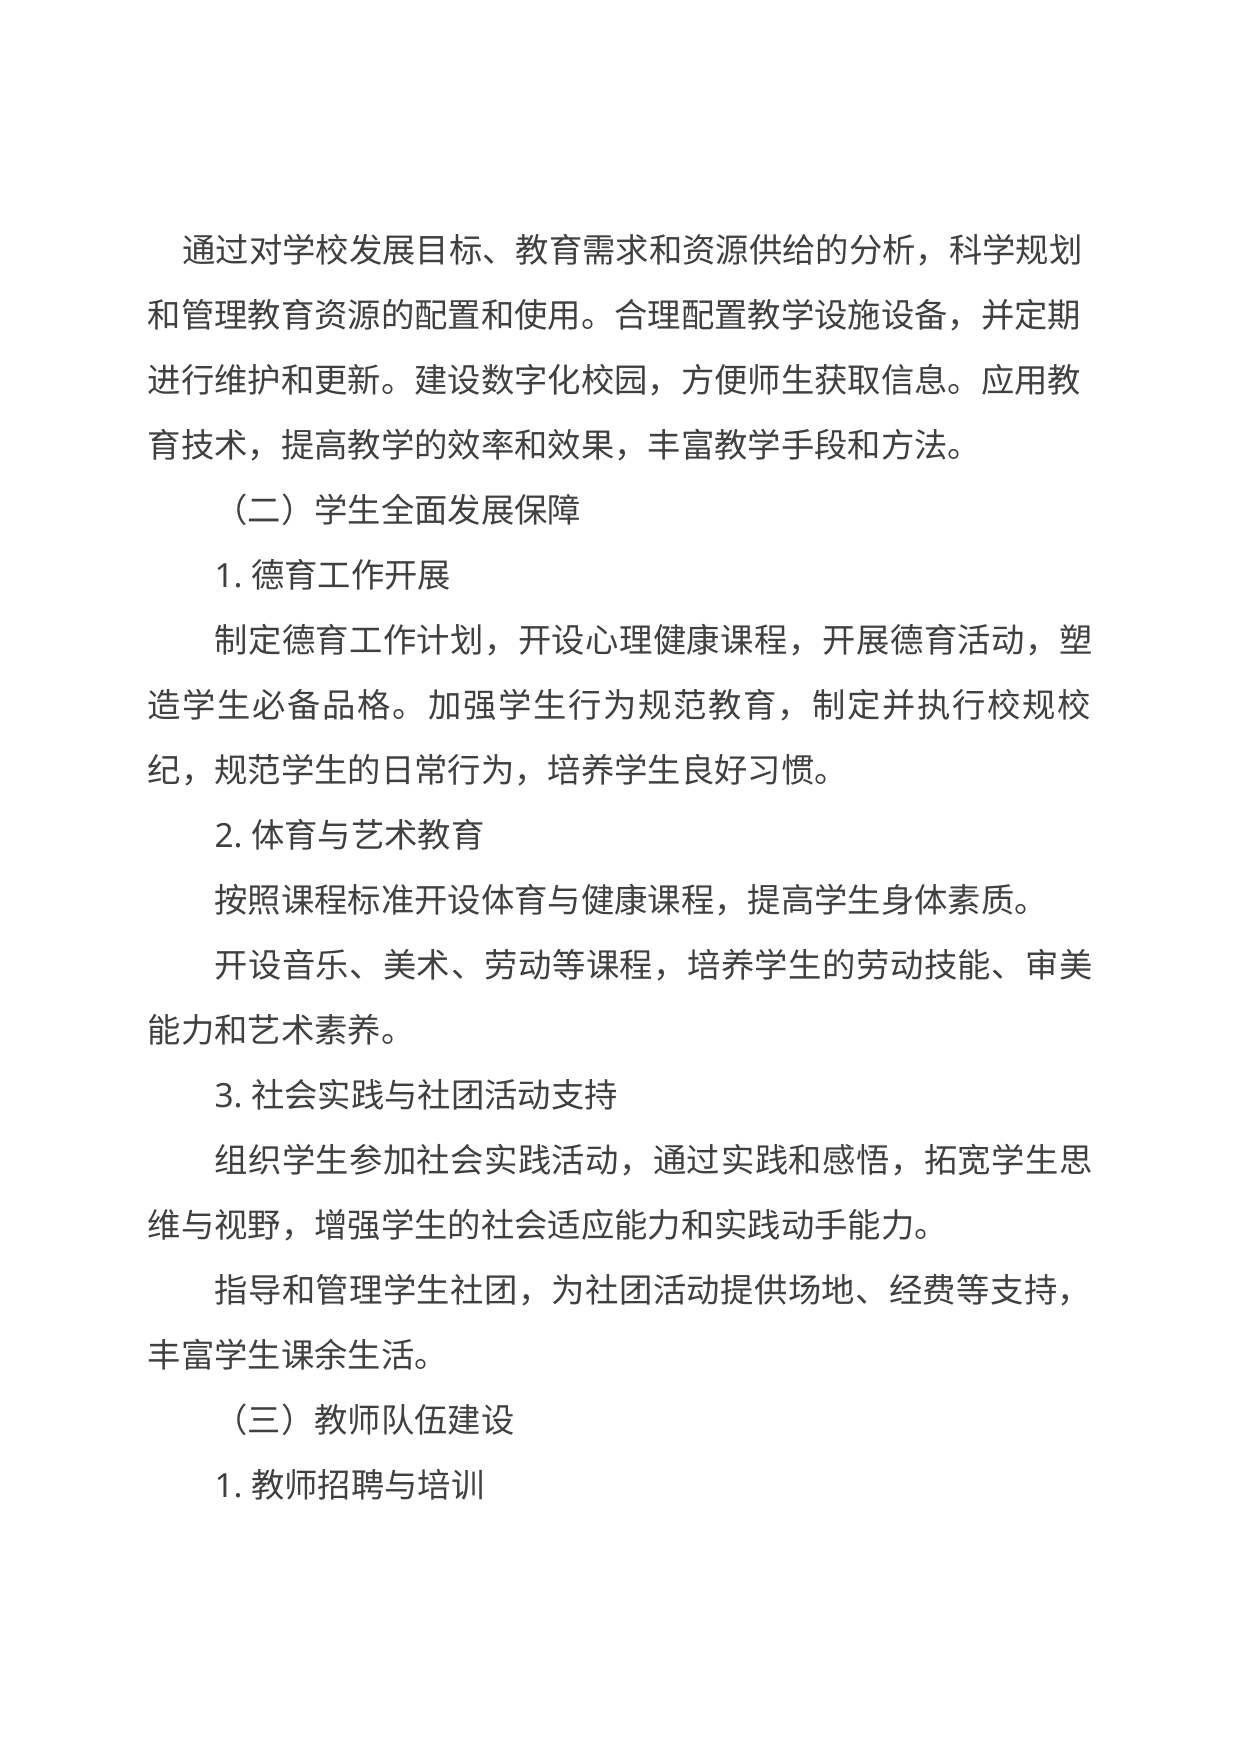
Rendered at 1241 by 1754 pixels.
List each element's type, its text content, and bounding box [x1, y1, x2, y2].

text 指导和管理学生社团，为社团活动提供场地、经费等支持，丰富学生课余生活。 [148, 1255, 1093, 1385]
text 2. 体育与艺术教育 [148, 800, 1093, 865]
text （二）学生全面发展保障 [148, 475, 1093, 540]
text 1. 德育工作开展 [148, 540, 1093, 605]
text 通过对学校发展目标、教育需求和资源供给的分析，科学规划和管理教育资源的配置和使用。合理配置教学设施设备，并定期进行维护和更新。建设数字化校园，方便师生获取信息。应用教育技术，提高教学的效率和效果，丰富教学手段和方法。 [148, 215, 1093, 475]
text 3. 社会实践与社团活动支持 [148, 1060, 1093, 1125]
text 开设音乐、美术、劳动等课程，培养学生的劳动技能、审美能力和艺术素养。 [148, 930, 1093, 1060]
text 组织学生参加社会实践活动，通过实践和感悟，拓宽学生思维与视野，增强学生的社会适应能力和实践动手能力。 [148, 1125, 1093, 1255]
text 制定德育工作计划，开设心理健康课程，开展德育活动，塑造学生必备品格。加强学生行为规范教育，制定并执行校规校纪，规范学生的日常行为，培养学生良好习惯。 [148, 605, 1093, 800]
text 1. 教师招聘与培训 [148, 1450, 1093, 1515]
text （三）教师队伍建设 [148, 1385, 1093, 1450]
text 按照课程标准开设体育与健康课程，提高学生身体素质。 [148, 865, 1093, 930]
